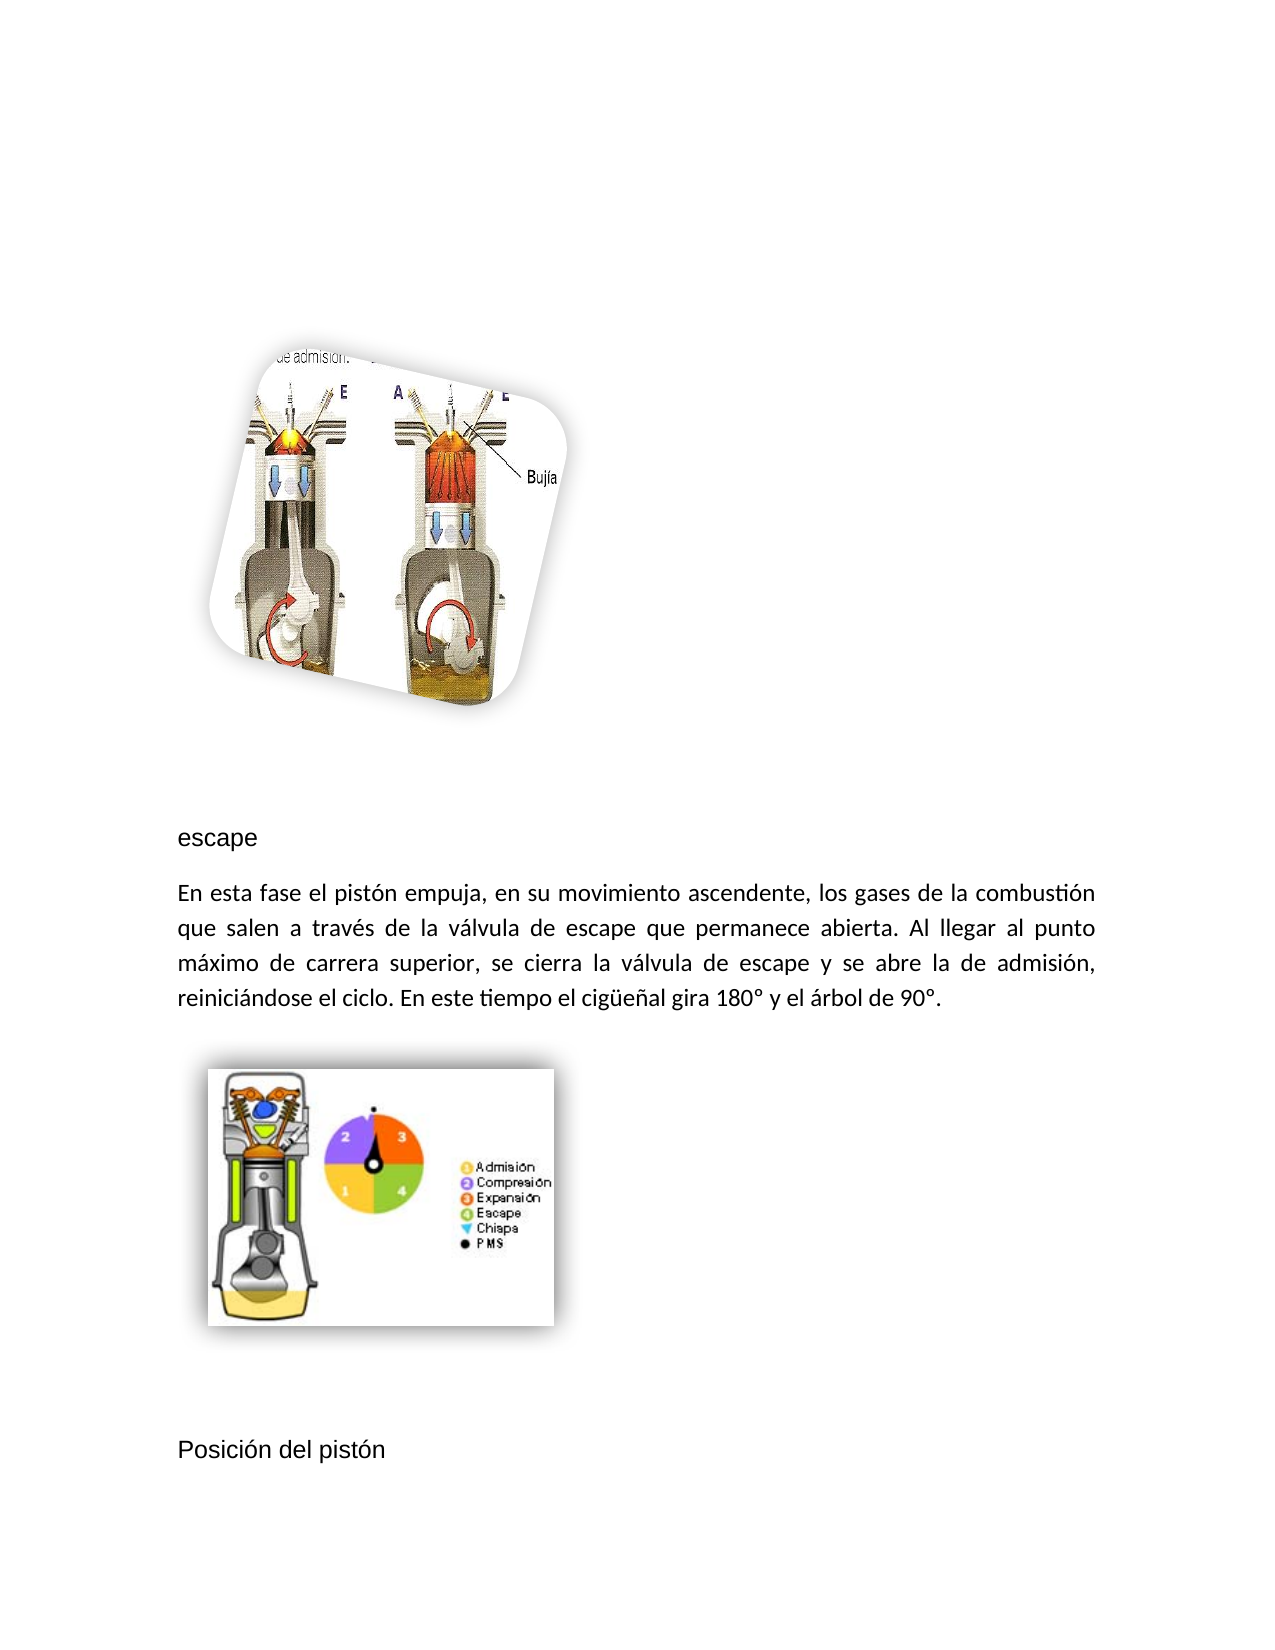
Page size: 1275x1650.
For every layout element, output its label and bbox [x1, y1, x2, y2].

picture [208, 1069, 554, 1326]
picture [209, 348, 567, 706]
